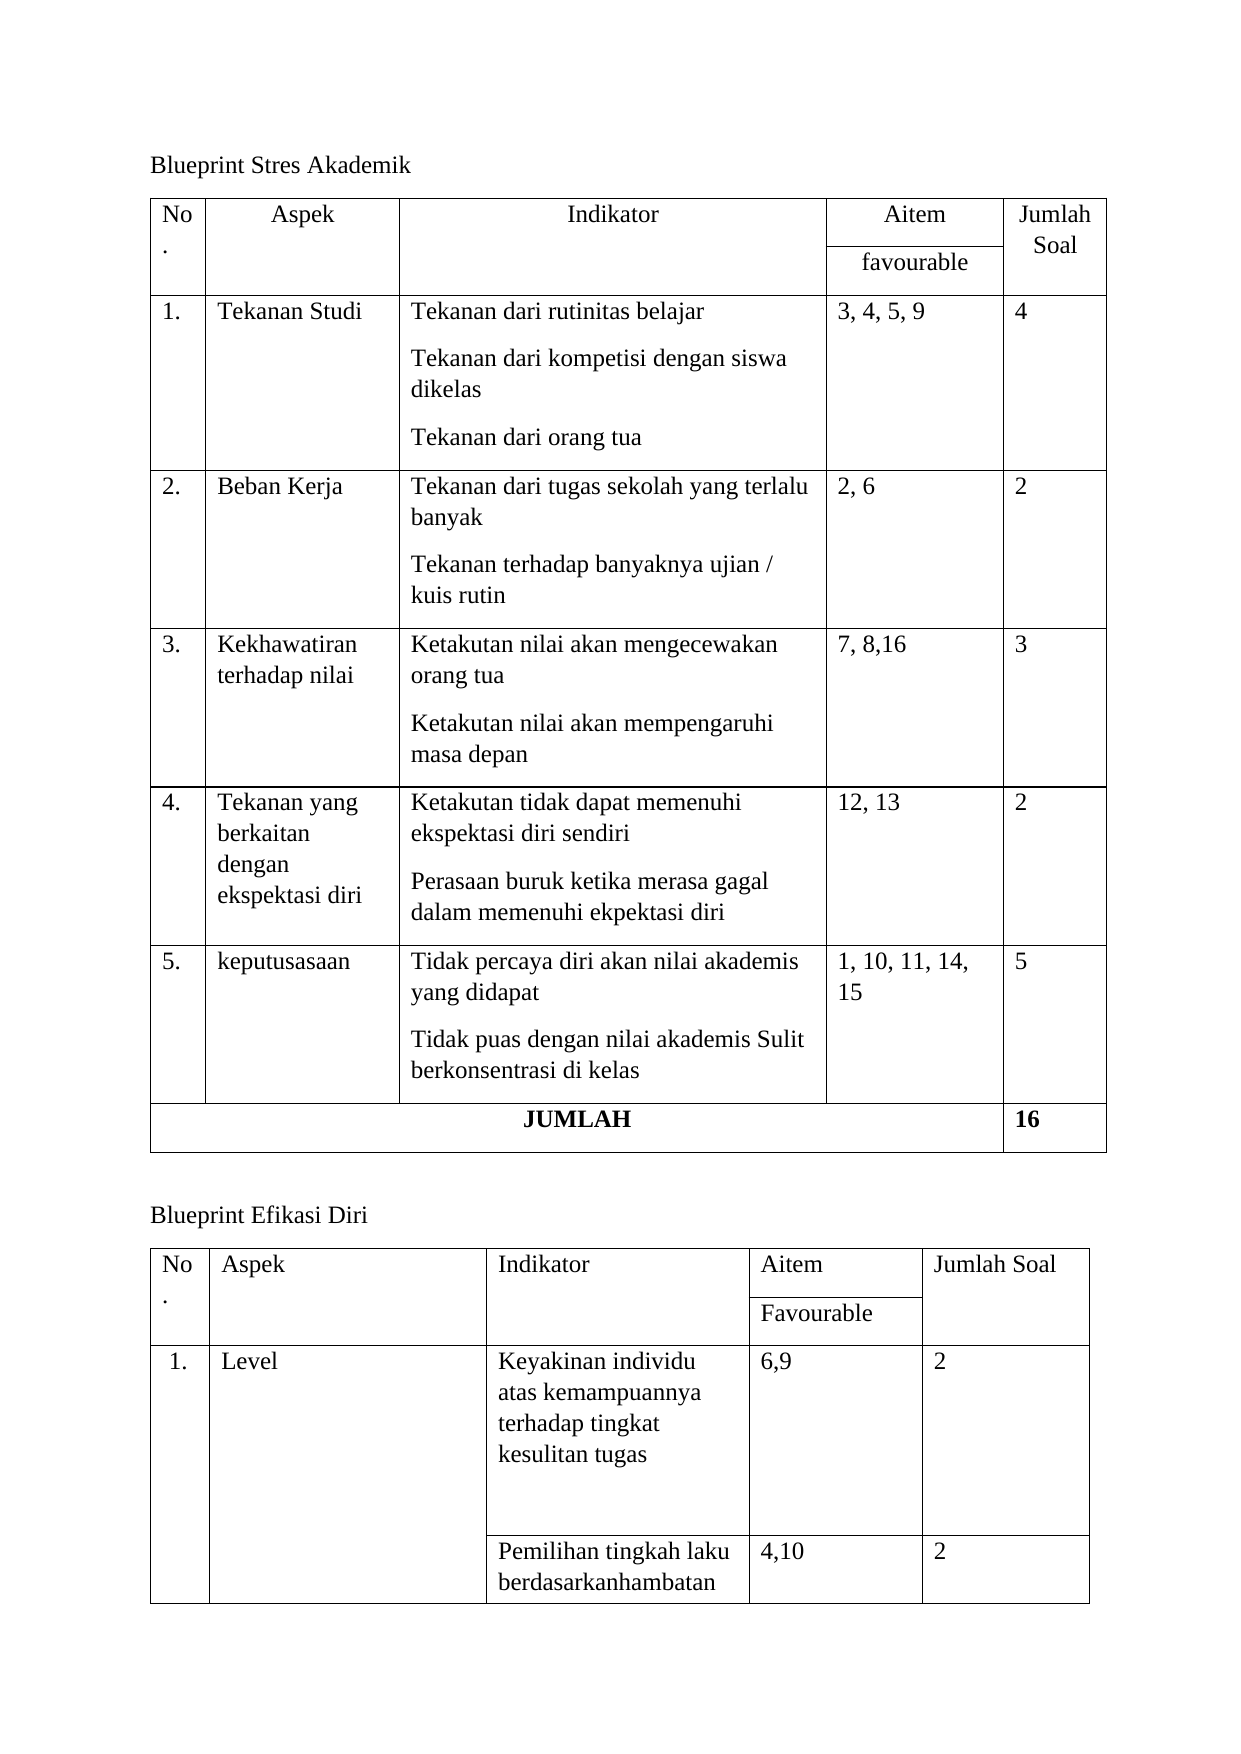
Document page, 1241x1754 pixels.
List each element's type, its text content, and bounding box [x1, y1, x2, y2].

table_cell 12, 13 [827, 788, 1003, 945]
table_header Indikator [400, 199, 826, 295]
table_header Jumlah Soal [923, 1249, 1089, 1345]
table_cell 3, 4, 5, 9 [827, 296, 1003, 470]
table_cell 5 [1004, 946, 1106, 1103]
table_cell Kekhawatiran terhadap nilai [206, 629, 399, 786]
table_cell Tidak percaya diri akan nilai akademis yang didapat Tidak puas dengan nilai akademis Sulit berkonsentrasi di kelas [400, 946, 826, 1103]
table_header Aitem [827, 199, 1003, 246]
table_header Aspek [206, 199, 399, 295]
table_cell [151, 629, 205, 786]
table_cell 6,9 [750, 1346, 922, 1535]
table_cell Tekanan yang berkaitan dengan ekspektasi diri [206, 788, 399, 945]
table_cell 2 [1004, 471, 1106, 628]
text Blueprint Efikasi Diri [150, 1200, 1090, 1229]
table_cell favourable [827, 247, 1003, 295]
table_cell [151, 1346, 209, 1603]
table_cell 2 [1004, 788, 1106, 945]
table_cell Beban Kerja [206, 471, 399, 628]
table_cell Tekanan Studi [206, 296, 399, 470]
table_cell 1, 10, 11, 14, 15 [827, 946, 1003, 1103]
table_header Indikator [487, 1249, 749, 1345]
table_cell 3 [1004, 629, 1106, 786]
table_cell Level [210, 1346, 486, 1603]
table_header No. [151, 199, 205, 295]
table_cell [151, 296, 205, 470]
table_header Jumlah Soal [1004, 199, 1106, 295]
table_header No. [151, 1249, 209, 1345]
table_header Aspek [210, 1249, 486, 1345]
text Blueprint Stres Akademik [150, 150, 1090, 179]
table_cell 16 [1004, 1104, 1106, 1152]
table_cell 4,10 [750, 1536, 922, 1603]
table_cell JUMLAH [151, 1104, 1003, 1152]
table_cell 2 [923, 1346, 1089, 1535]
table_cell Ketakutan tidak dapat memenuhi ekspektasi diri sendiri Perasaan buruk ketika merasa gagal dalam memenuhi ekpektasi diri [400, 788, 826, 945]
table_cell [151, 788, 205, 945]
table_cell Tekanan dari rutinitas belajar Tekanan dari kompetisi dengan siswa dikelas Tekanan dari orang tua [400, 296, 826, 470]
table_cell 4 [1004, 296, 1106, 470]
table_cell [151, 946, 205, 1103]
table_cell Tekanan dari tugas sekolah yang terlalu banyak Tekanan terhadap banyaknya ujian / kuis rutin [400, 471, 826, 628]
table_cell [487, 1536, 749, 1603]
table_cell Ketakutan nilai akan mengecewakan orang tua Ketakutan nilai akan mempengaruhi masa depan [400, 629, 826, 786]
table_cell 2, 6 [827, 471, 1003, 628]
table_cell 2 [923, 1536, 1089, 1603]
table_cell Favourable [750, 1298, 922, 1345]
table_cell Keyakinan individu atas kemampuannya terhadap tingkat kesulitan tugas [487, 1346, 749, 1535]
table_cell 7, 8,16 [827, 629, 1003, 786]
table_cell [151, 471, 205, 628]
table_cell keputusasaan [206, 946, 399, 1103]
table_header Aitem [750, 1249, 922, 1297]
